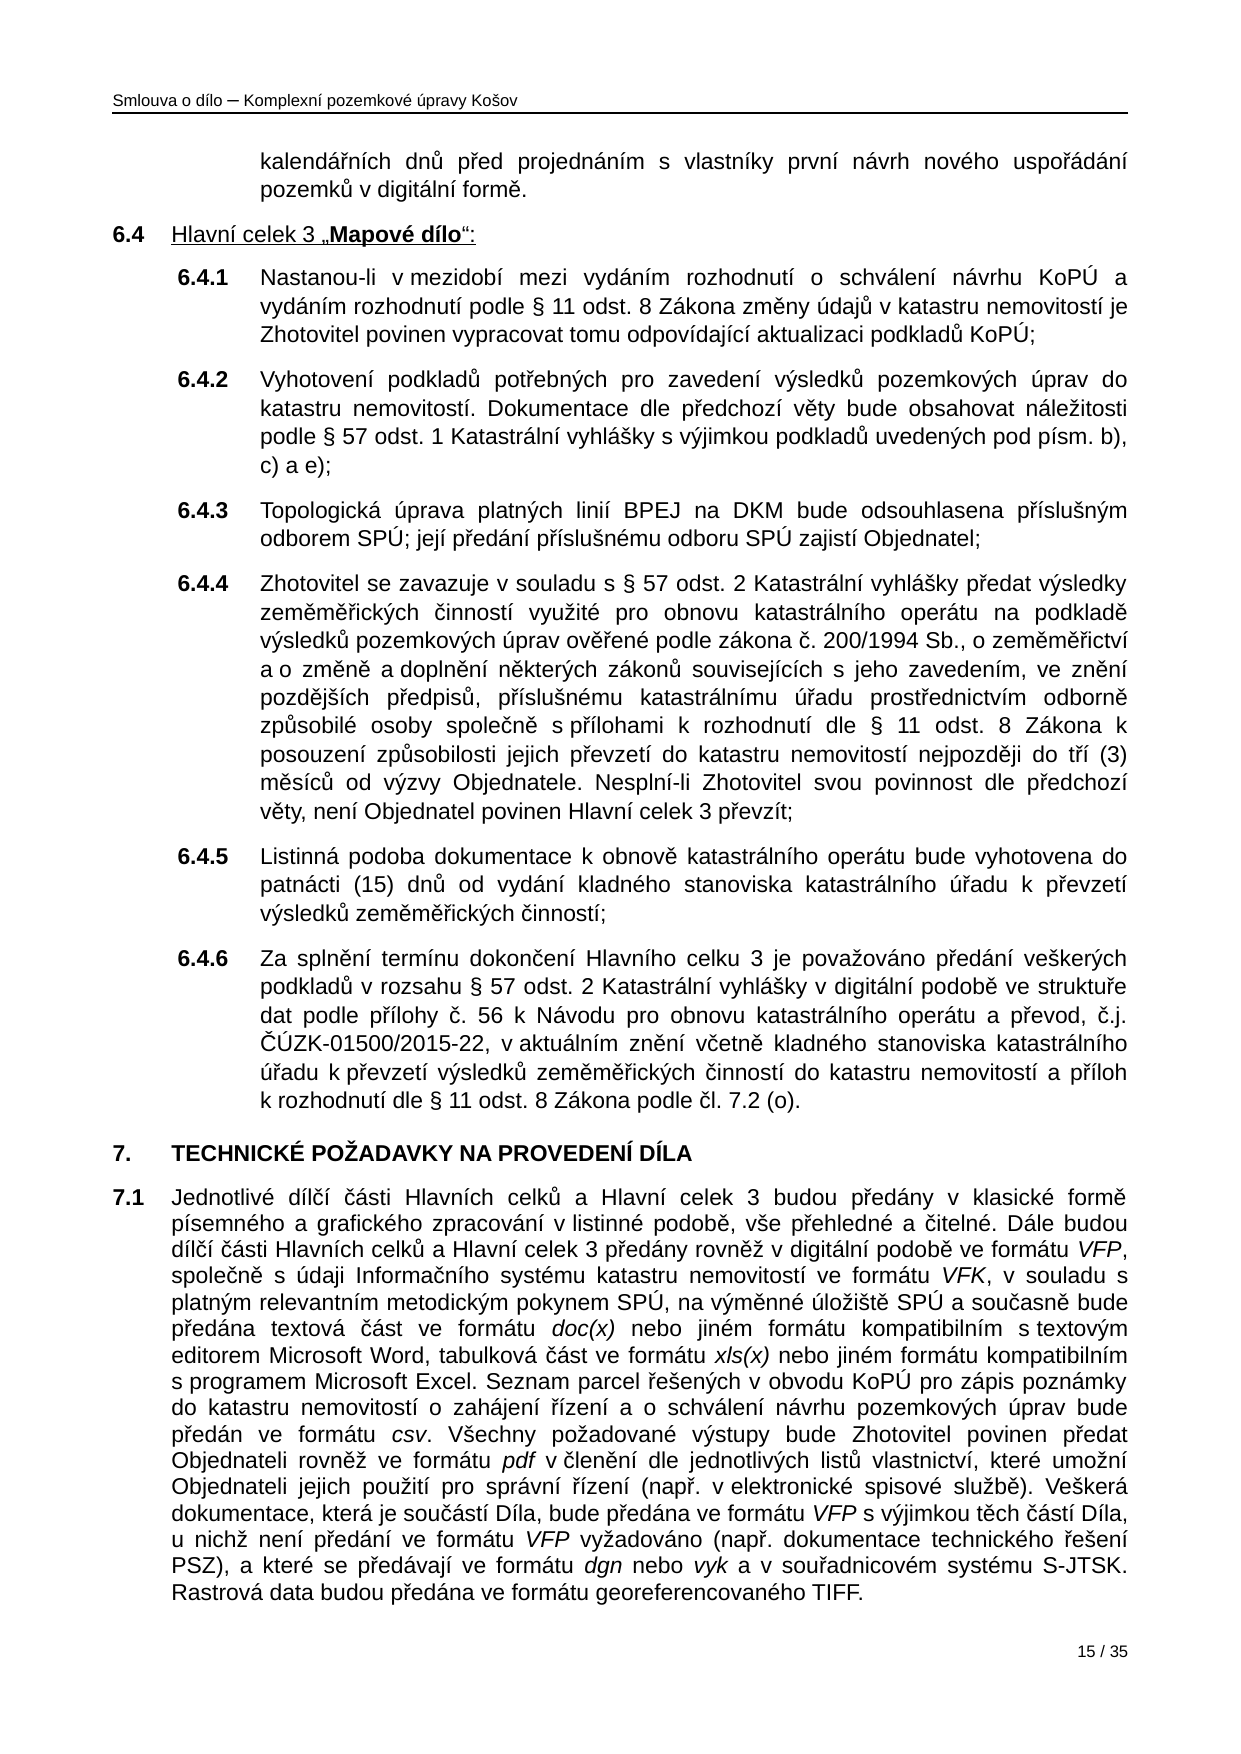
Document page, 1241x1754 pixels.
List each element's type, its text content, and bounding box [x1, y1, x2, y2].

text Technické požadavky na provedení díla [112, 1140, 1128, 1167]
text Vyhotovení podkladů potřebných pro zavedení výsledků pozemkových úprav do katastru nemovitostí. Dokumentace dle předchozí věty bude obsahovat náležitosti podle § 57 odst. 1 Katastrální vyhlášky s výjimkou podkladů uvedených pod písm. b), c) a e); [177, 366, 1128, 478]
text Za splnění termínu dokončení Hlavního celku 3 je považováno předání veškerých podkladů v rozsahu § 57 odst. 2 Katastrální vyhlášky v digitální podobě ve struktuře dat podle přílohy č. 56 k Návodu pro obnovu katastrálního operátu a převod, č.j. ČÚZK-01500/2015-22, v aktuálním znění včetně kladného stanoviska katastrálního úřadu k převzetí výsledků zeměměřických činností do katastru nemovitostí a příloh k rozhodnutí dle § 11 odst. 8 Zákona podle čl. 7.2 (o). [177, 945, 1128, 1113]
text Zhotovitel se zavazuje v souladu s § 57 odst. 2 Katastrální vyhlášky předat výsledky zeměměřických činností využité pro obnovu katastrálního operátu na podkladě výsledků pozemkových úprav ověřené podle zákona č. 200/1994 Sb., o zeměměřictví a o změně a doplnění některých zákonů souvisejících s jeho zavedením, ve znění pozdějších předpisů, příslušnému katastrálnímu úřadu prostřednictvím odborně způsobilé osoby společně s přílohami k rozhodnutí dle § 11 odst. 8 Zákona k posouzení způsobilosti jejich převzetí do katastru nemovitostí nejpozději do tří (3) měsíců od výzvy Objednatele. Nesplní-li Zhotovitel svou povinnost dle předchozí věty, není Objednatel povinen Hlavní celek 3 převzít; [177, 570, 1128, 824]
text Nastanou-li v mezidobí mezi vydáním rozhodnutí o schválení návrhu KoPÚ a vydáním rozhodnutí podle § 11 odst. 8 Zákona změny údajů v katastru nemovitostí je Zhotovitel povinen vypracovat tomu odpovídající aktualizaci podkladů KoPÚ; [177, 264, 1128, 347]
text Jednotlivé dílčí části Hlavních celků a Hlavní celek 3 budou předány v klasické formě písemného a grafického zpracování v listinné podobě, vše přehledné a čitelné. Dále budou dílčí části Hlavních celků a Hlavní celek 3 předány rovněž v digitální podobě ve formátu VFP, společně s údaji Informačního systému katastru nemovitostí ve formátu VFK, v souladu s platným relevantním metodickým pokynem SPÚ, na výměnné úložiště SPÚ a současně bude předána textová část ve formátu doc(x) nebo jiném formátu kompatibilním s textovým editorem Microsoft Word, tabulková část ve formátu xls(x) nebo jiném formátu kompatibilním s programem Microsoft Excel. Seznam parcel řešených v obvodu KoPÚ pro zápis poznámky do katastru nemovitostí o zahájení řízení a o schválení návrhu pozemkových úprav bude předán ve formátu csv. Všechny požadované výstupy bude Zhotovitel povinen předat Objednateli rovněž ve formátu pdf v členění dle jednotlivých listů vlastnictví, které umožní Objednateli jejich použití pro správní řízení (např. v elektronické spisové službě). Veškerá dokumentace, která je součástí Díla, bude předána ve formátu VFP s výjimkou těch částí Díla, u nichž není předání ve formátu VFP vyžadováno (např. dokumentace technického řešení PSZ), a které se předávají ve formátu dgn nebo vyk a v souřadnicovém systému S-JTSK. Rastrová data budou předána ve formátu georeferencovaného TIFF. [112, 1183, 1128, 1605]
text Topologická úprava platných linií BPEJ na DKM bude odsouhlasena příslušným odborem SPÚ; její předání příslušnému odboru SPÚ zajistí Objednatel; [177, 497, 1128, 551]
text Hlavní celek 3 „Mapové dílo“: [112, 221, 1128, 248]
text Listinná podoba dokumentace k obnově katastrálního operátu bude vyhotovena do patnácti (15) dnů od vydání kladného stanoviska katastrálního úřadu k převzetí výsledků zeměměřických činností; [177, 843, 1128, 926]
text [177, 148, 1128, 202]
